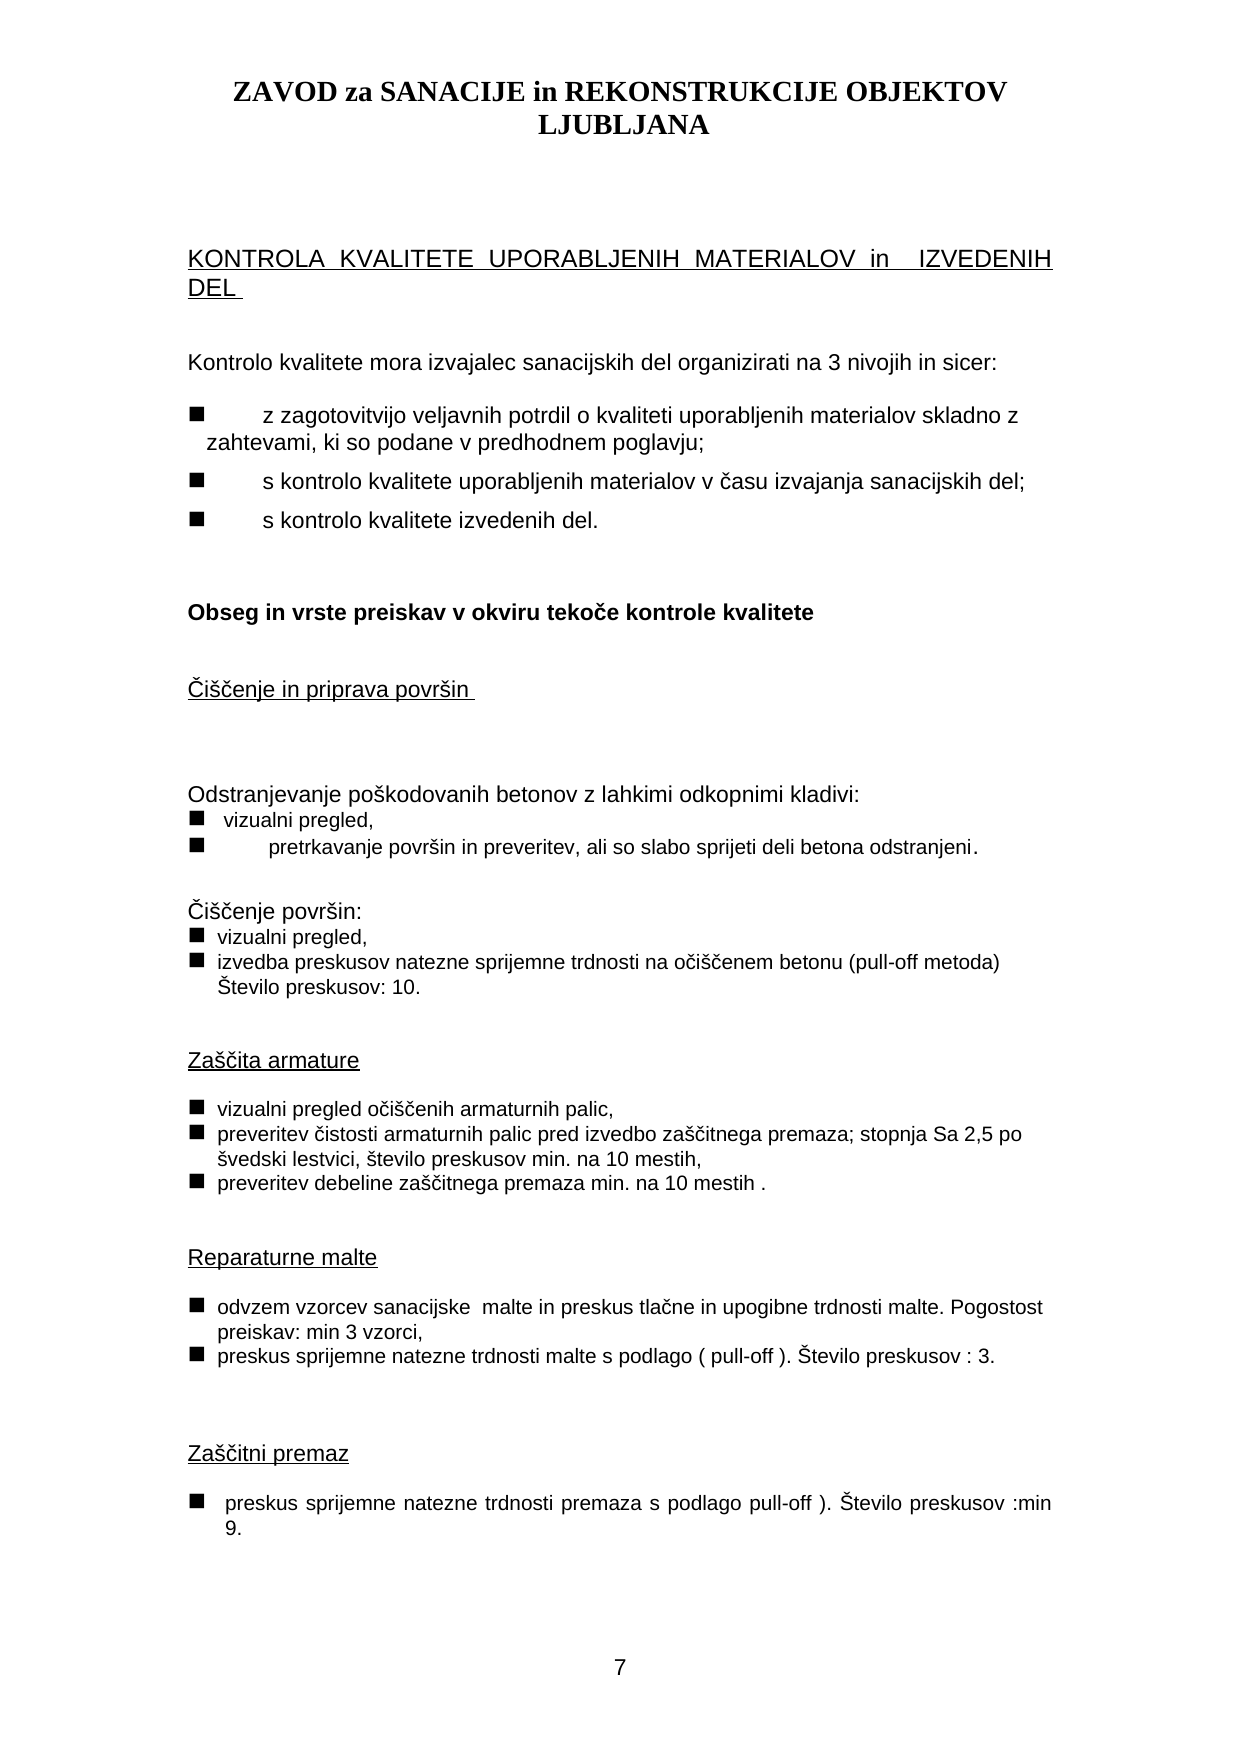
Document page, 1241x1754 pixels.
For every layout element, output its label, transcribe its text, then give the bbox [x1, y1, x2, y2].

list izvedba preskusov natezne sprijemne trdnosti na očiščenem betonu (pull-off metoda) Število preskusov: 10. [187, 950, 1053, 999]
list preskus sprijemne natezne trdnosti premaza s podlago pull-off ). Število preskusov :min 9. [187, 1491, 1053, 1539]
list s kontrolo kvalitete uporabljenih materialov v času izvajanja sanacijskih del; [187, 468, 1053, 494]
text KONTROLA KVALITETE UPORABLJENIH MATERIALOV in IZVEDENIH DEL [187, 270, 1053, 301]
text Odstranjevanje poškodovanih betonov z lahkimi odkopnimi kladivi: [187, 781, 1053, 808]
list odvzem vzorcev sanacijske malte in preskus tlačne in upogibne trdnosti malte. Pogostost preiskav: min 3 vzorci, [187, 1294, 1053, 1343]
list vizualni pregled, [187, 808, 1053, 833]
text Čiščenje površin: [187, 898, 1053, 925]
list s kontrolo kvalitete izvedenih del. [187, 507, 1053, 534]
text Kontrolo kvalitete mora izvajalec sanacijskih del organizirati na 3 nivojih in sicer: [187, 349, 1053, 376]
list pretrkavanje površin in preveritev, ali so slabo sprijeti deli betona odstranjeni. [187, 833, 1053, 859]
text Zaščitni premaz [187, 1440, 1053, 1467]
list z zagotovitvijo veljavnih potrdil o kvaliteti uporabljenih materialov skladno z zahtevami, ki so podane v predhodnem poglavju; [187, 402, 1053, 455]
text Zaščita armature [187, 1047, 1053, 1073]
list preveritev debeline zaščitnega premaza min. na 10 mestih . [187, 1171, 1053, 1196]
text KONTROLA KVALITETE UPORABLJENIH MATERIALOV in IZVEDENIH DEL [187, 244, 1053, 269]
list preveritev čistosti armaturnih palic pred izvedbo zaščitnega premaza; stopnja Sa 2,5 po švedski lestvici, število preskusov min. na 10 mestih, [187, 1122, 1053, 1171]
text Obseg in vrste preiskav v okviru tekoče kontrole kvalitete [187, 599, 1053, 626]
text Čiščenje in priprava površin [187, 676, 1053, 702]
list vizualni pregled očiščenih armaturnih palic, [187, 1097, 1053, 1122]
list preskus sprijemne natezne trdnosti malte s podlago ( pull-off ). Število preskusov : 3. [187, 1343, 1053, 1368]
list vizualni pregled, [187, 925, 1053, 950]
text Reparaturne malte [187, 1244, 1053, 1270]
